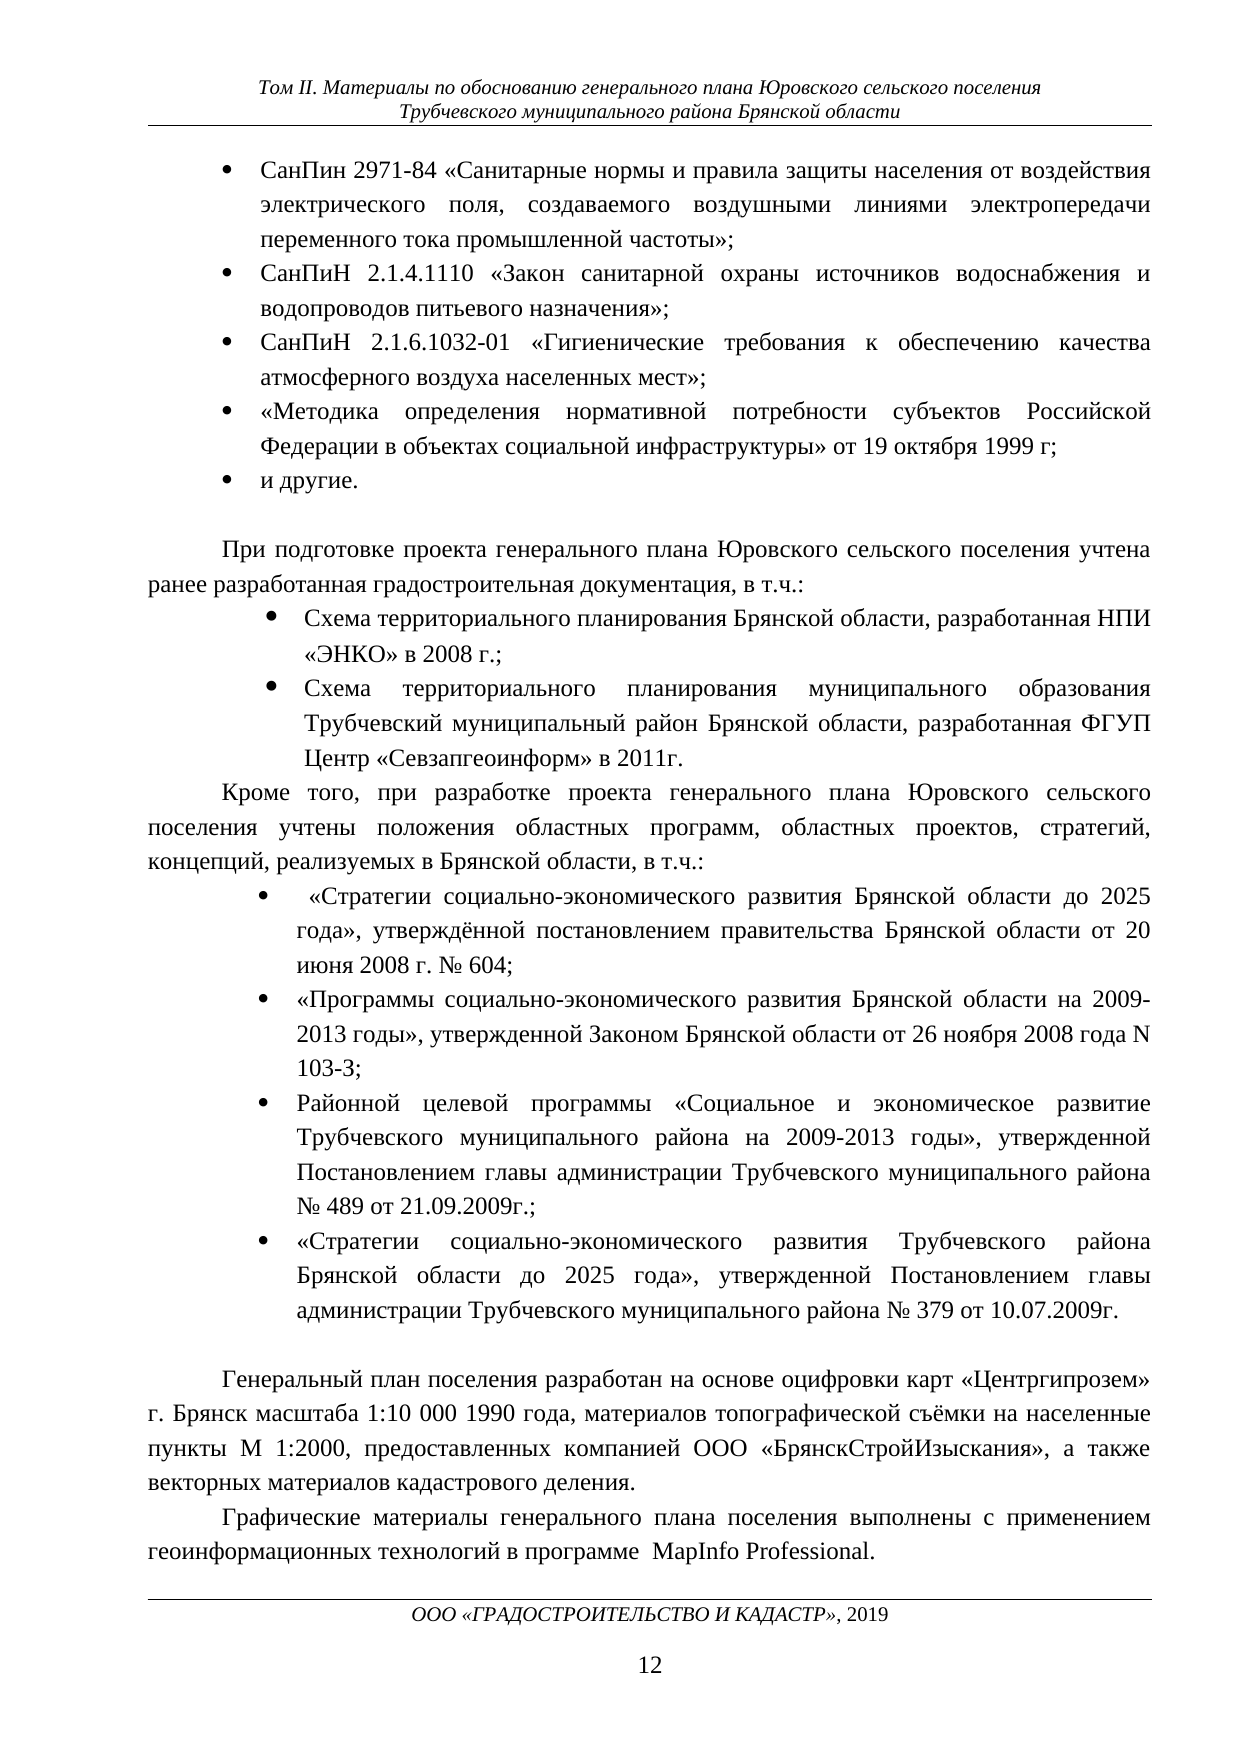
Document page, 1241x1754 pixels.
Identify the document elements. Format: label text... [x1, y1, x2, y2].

list «Методика определения нормативной потребности субъектов Российской Федерации в объектах социальной инфраструктуры» от 19 октября ; [223, 396, 1152, 459]
list «Стратегии социально-экономического развития Трубчевского района Брянской области до 2025 года», утвержденной Постановлением главы администрации Трубчевского муниципального района № 379 от 10.07.2009г. [259, 1226, 1152, 1323]
list СанПин 2971-84 «Санитарные нормы и правила защиты населения от воздействия электрического поля, создаваемого воздушными линиями электропередачи переменного тока промышленной частоты»; [223, 155, 1152, 253]
list Схема территориального планирования Брянской области, разработанная НПИ «ЭНКО» в .; [266, 603, 1152, 667]
list СанПиН 2.1.6.1032-01 «Гигиенические требования к обеспечению качества атмосферного воздуха населенных мест»; [223, 327, 1152, 391]
list и другие. [223, 465, 1152, 494]
text Генеральный план поселения разработан на основе оцифровки карт «Центргипрозем» г. Брянск масштаба 1:10 000 1990 года, материалов топографической съёмки на населенные пункты М 1:2000, предоставленных компанией ООО «БрянскСтройИзыскания», а также векторных материалов кадастрового деления. [148, 1364, 1152, 1496]
text Кроме того, при разработке проекта генерального плана Юровского сельского поселения учтены положения областных программ, областных проектов, стратегий, концепций, реализуемых в Брянской области, в т.ч.: [148, 777, 1152, 875]
list Районной целевой программы «Социальное и экономическое развитие Трубчевского муниципального района на 2009-2013 годы», утвержденной Постановлением главы администрации Трубчевского муниципального района № 489 от 21.09.2009г.; [259, 1088, 1152, 1220]
list «Программы социально-экономического развития Брянской области на 2009-2013 годы», утвержденной Законом Брянской области от 26 ноября 2008 года N 103-З; [259, 984, 1152, 1082]
list «Стратегии социально-экономического развития Брянской области до 2025 года», утверждённой постановлением правительства Брянской области от 20 июня . № 604; [259, 881, 1152, 979]
list Схема территориального планирования муниципального образования Трубчевский муниципальный район Брянской области, разработанная ФГУП Центр «Севзапгеоинформ» в 2011г. [266, 673, 1152, 772]
text Графические материалы генерального плана поселения выполнены с применением геоинформационных технологий в программе MapInfo Professional. [148, 1502, 1152, 1565]
list СанПиН 2.1.4.1110 «Закон санитарной охраны источников водоснабжения и водопроводов питьевого назначения»; [223, 258, 1152, 322]
text При подготовке проекта генерального плана Юровского сельского поселения учтена ранее разработанная градостроительная документация, в т.ч.: [148, 534, 1152, 597]
